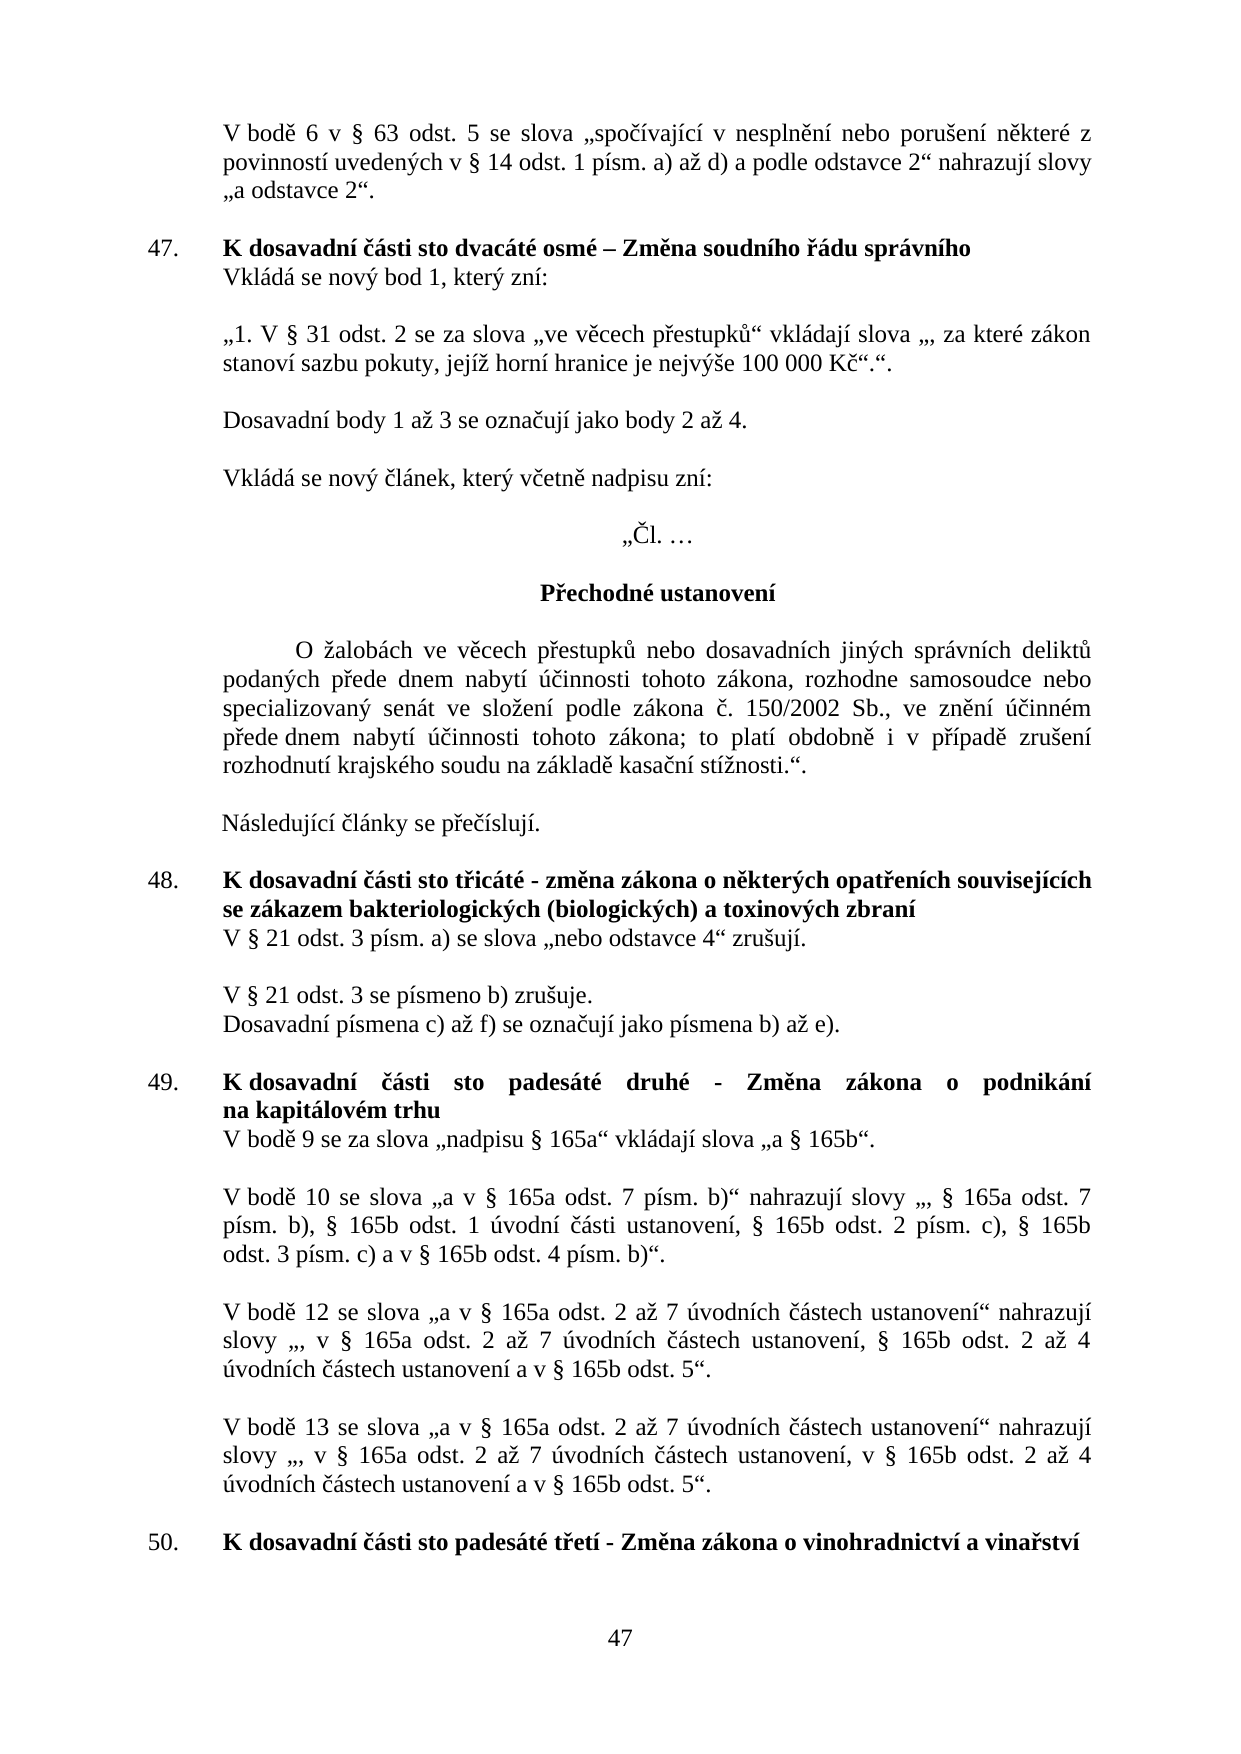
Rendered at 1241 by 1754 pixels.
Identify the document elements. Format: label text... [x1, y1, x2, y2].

text Dosavadní body 1 až 3 se označují jako body 2 až 4. [223, 406, 1092, 434]
text „1. V § 31 odst. 2 se za slova „ve věcech přestupků“ vkládají slova „, za které zákon stanoví sazbu pokuty, jejíž horní hranice je nejvýše 100 000 Kč“.“. [223, 319, 1092, 377]
list V § 21 odst. 3 se písmeno b) zrušuje. [223, 981, 1092, 1009]
text Vkládá se nový bod 1, který zní: [223, 262, 1092, 291]
text „Čl. … [223, 521, 1092, 549]
list V bodě 13 se slova „a v § 165a odst. 2 až 7 úvodních částech ustanovení“ nahrazují slovy „, v § 165a odst. 2 až 7 úvodních částech ustanovení, v § 165b odst. 2 až 4 úvodních částech ustanovení a v § 165b odst. 5“. [223, 1412, 1092, 1498]
text Vkládá se nový článek, který včetně nadpisu zní: [223, 463, 1092, 492]
list K dosavadní části sto dvacáté osmé – Změna soudního řádu správního [148, 233, 1092, 262]
text Přechodné ustanovení [223, 578, 1092, 607]
list V bodě 9 se za slova „nadpisu § 165a“ vkládají slova „a § 165b“. [223, 1124, 1092, 1153]
list V § 21 odst. 3 písm. a) se slova „nebo odstavce 4“ zrušují. [223, 923, 1092, 952]
list V bodě 6 v § 63 odst. 5 se slova „spočívající v nesplnění nebo porušení některé z povinností uvedených v § 14 odst. 1 písm. a) až d) a podle odstavce 2“ nahrazují slovy „a odstavce 2“. [223, 118, 1092, 204]
list K dosavadní části sto padesáté třetí - Změna zákona o vinohradnictví a vinařství [148, 1527, 1092, 1556]
text Následující články se přečíslují. [148, 808, 1092, 837]
list K dosavadní části sto třicáté - změna zákona o některých opatřeních souvisejících se zákazem bakteriologických (biologických) a toxinových zbraní [148, 866, 1092, 923]
list V bodě 10 se slova „a v § 165a odst. 7 písm. b)“ nahrazují slovy „, § 165a odst. 7 písm. b), § 165b odst. 1 úvodní části ustanovení, § 165b odst. 2 písm. c), § 165b odst. 3 písm. c) a v § 165b odst. 4 písm. b)“. [223, 1182, 1092, 1268]
text O žalobách ve věcech přestupků nebo dosavadních jiných správních deliktů podaných přede dnem nabytí účinnosti tohoto zákona, rozhodne samosoudce nebo specializovaný senát ve složení podle zákona č. 150/2002 Sb., ve znění účinném přede dnem nabytí účinnosti tohoto zákona; to platí obdobně i v případě zrušení rozhodnutí krajského soudu na základě kasační stížnosti.“. [223, 636, 1092, 779]
list Dosavadní písmena c) až f) se označují jako písmena b) až e). [223, 1009, 1092, 1038]
list V bodě 12 se slova „a v § 165a odst. 2 až 7 úvodních částech ustanovení“ nahrazují slovy „, v § 165a odst. 2 až 7 úvodních částech ustanovení, § 165b odst. 2 až 4 úvodních částech ustanovení a v § 165b odst. 5“. [223, 1297, 1092, 1383]
list K dosavadní části sto padesáté druhé - Změna zákona o podnikání na kapitálovém trhu [148, 1067, 1092, 1124]
